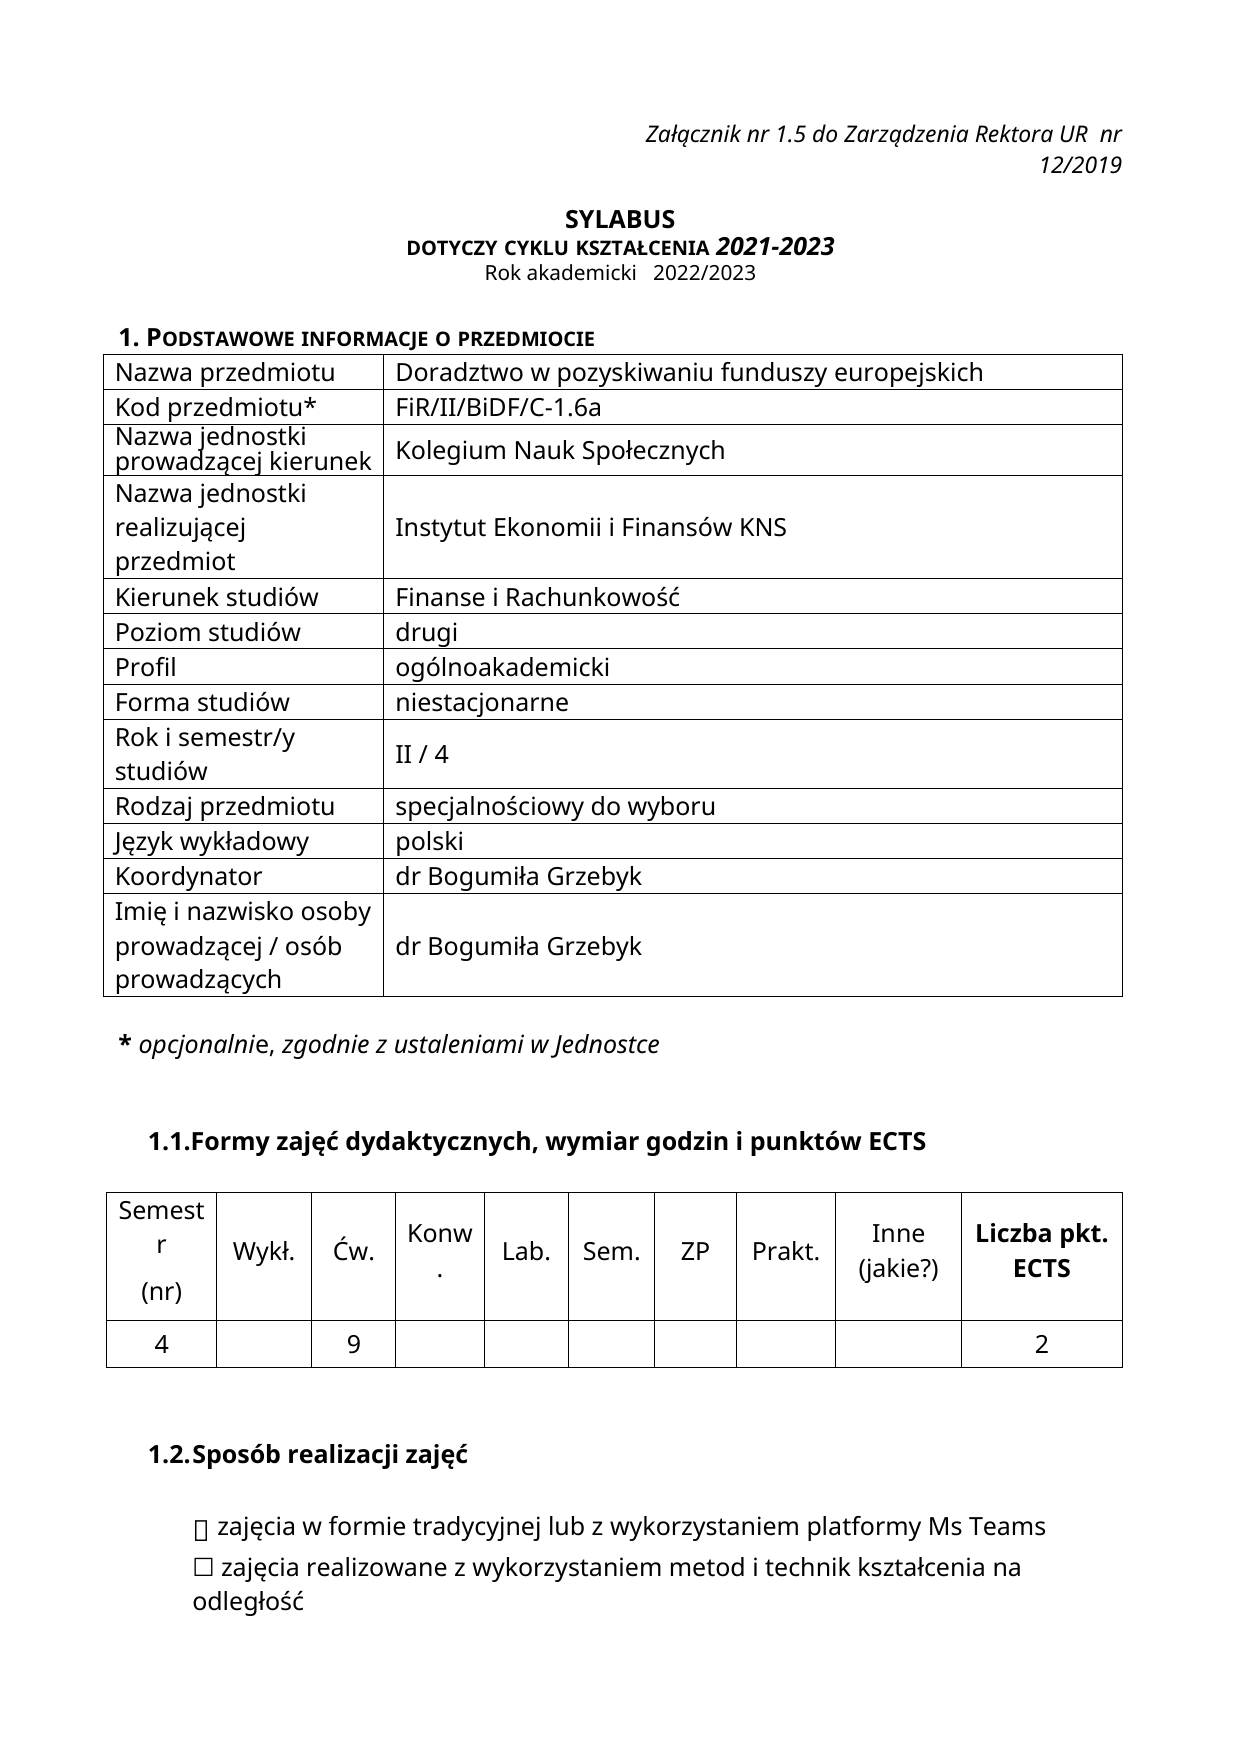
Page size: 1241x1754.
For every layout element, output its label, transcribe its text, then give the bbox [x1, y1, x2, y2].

table_header ZP [655, 1193, 736, 1320]
table_cell II / 4 [384, 720, 1122, 788]
table_cell [836, 1321, 961, 1367]
table_cell Koordynator [104, 859, 383, 893]
table_cell Nazwa jednostki realizującej przedmiot [104, 476, 383, 578]
table_cell Kierunek studiów [104, 579, 383, 613]
table_cell Kod przedmiotu* [104, 390, 383, 424]
text SYLABUS [118, 201, 1122, 236]
table_cell Profil [104, 649, 383, 683]
table_cell [485, 1321, 568, 1367]
table_header Nazwa przedmiotu [104, 355, 383, 389]
table_header Konw. [396, 1193, 484, 1320]
table_cell Kolegium Nauk Społecznych [384, 425, 1122, 475]
table_cell Forma studiów [104, 685, 383, 718]
table_header Ćw. [312, 1193, 395, 1320]
table_cell [396, 1321, 484, 1367]
table_cell Finanse i Rachunkowość [384, 579, 1122, 613]
table_header Inne (jakie?) [836, 1193, 961, 1320]
table_cell 9 [312, 1321, 395, 1367]
table_cell drugi [384, 614, 1122, 648]
table_header Wykł. [217, 1193, 311, 1320]
table_header Sem. [569, 1193, 654, 1320]
table_cell dr Bogumiła Grzebyk [384, 859, 1122, 893]
table_cell [655, 1321, 736, 1367]
text 1.2. Sposób realizacji zajęć [148, 1436, 1122, 1471]
text 1.1.Formy zajęć dydaktycznych, wymiar godzin i punktów ECTS [148, 1124, 1122, 1158]
table_header Doradztwo w pozyskiwaniu funduszy europejskich [384, 355, 1122, 389]
table_header Semestr (nr) [107, 1193, 216, 1320]
text ☐ zajęcia realizowane z wykorzystaniem metod i technik kształcenia na odległość [192, 1550, 1122, 1618]
text 1. Podstawowe informacje o przedmiocie [118, 319, 1122, 354]
text dotyczy cyklu kształcenia 2021-2023 [118, 236, 1122, 261]
table_cell Rok i semestr/y studiów [104, 720, 383, 788]
table_cell Nazwa jednostki prowadzącej kierunek [104, 425, 383, 475]
text  zajęcia w formie tradycyjnej lub z wykorzystaniem platformy Ms Teams [192, 1504, 1122, 1550]
table_cell 4 [107, 1321, 216, 1367]
table_cell ogólnoakademicki [384, 649, 1122, 683]
table_header Prakt. [737, 1193, 835, 1320]
table_header Liczba pkt. ECTS [962, 1193, 1122, 1320]
table_cell Imię i nazwisko osoby prowadzącej / osób prowadzących [104, 894, 383, 996]
text * opcjonalnie, zgodnie z ustaleniami w Jednostce [118, 1026, 1122, 1061]
table_cell specjalnościowy do wyboru [384, 789, 1122, 823]
table_cell Rodzaj przedmiotu [104, 789, 383, 823]
table_cell [217, 1321, 311, 1367]
text Załącznik nr 1.5 do Zarządzenia Rektora UR nr 12/2019 [118, 118, 1122, 181]
table_cell Poziom studiów [104, 614, 383, 648]
table_cell FiR/II/BiDF/C-1.6a [384, 390, 1122, 424]
table_cell polski [384, 824, 1122, 858]
text Rok akademicki 2022/2023 [118, 261, 1122, 286]
table_cell [737, 1321, 835, 1367]
table_cell [569, 1321, 654, 1367]
table_cell Język wykładowy [104, 824, 383, 858]
table_cell Instytut Ekonomii i Finansów KNS [384, 476, 1122, 578]
table_cell niestacjonarne [384, 685, 1122, 718]
table_cell 2 [962, 1321, 1122, 1367]
table_header Lab. [485, 1193, 568, 1320]
table_cell dr Bogumiła Grzebyk [384, 894, 1122, 996]
